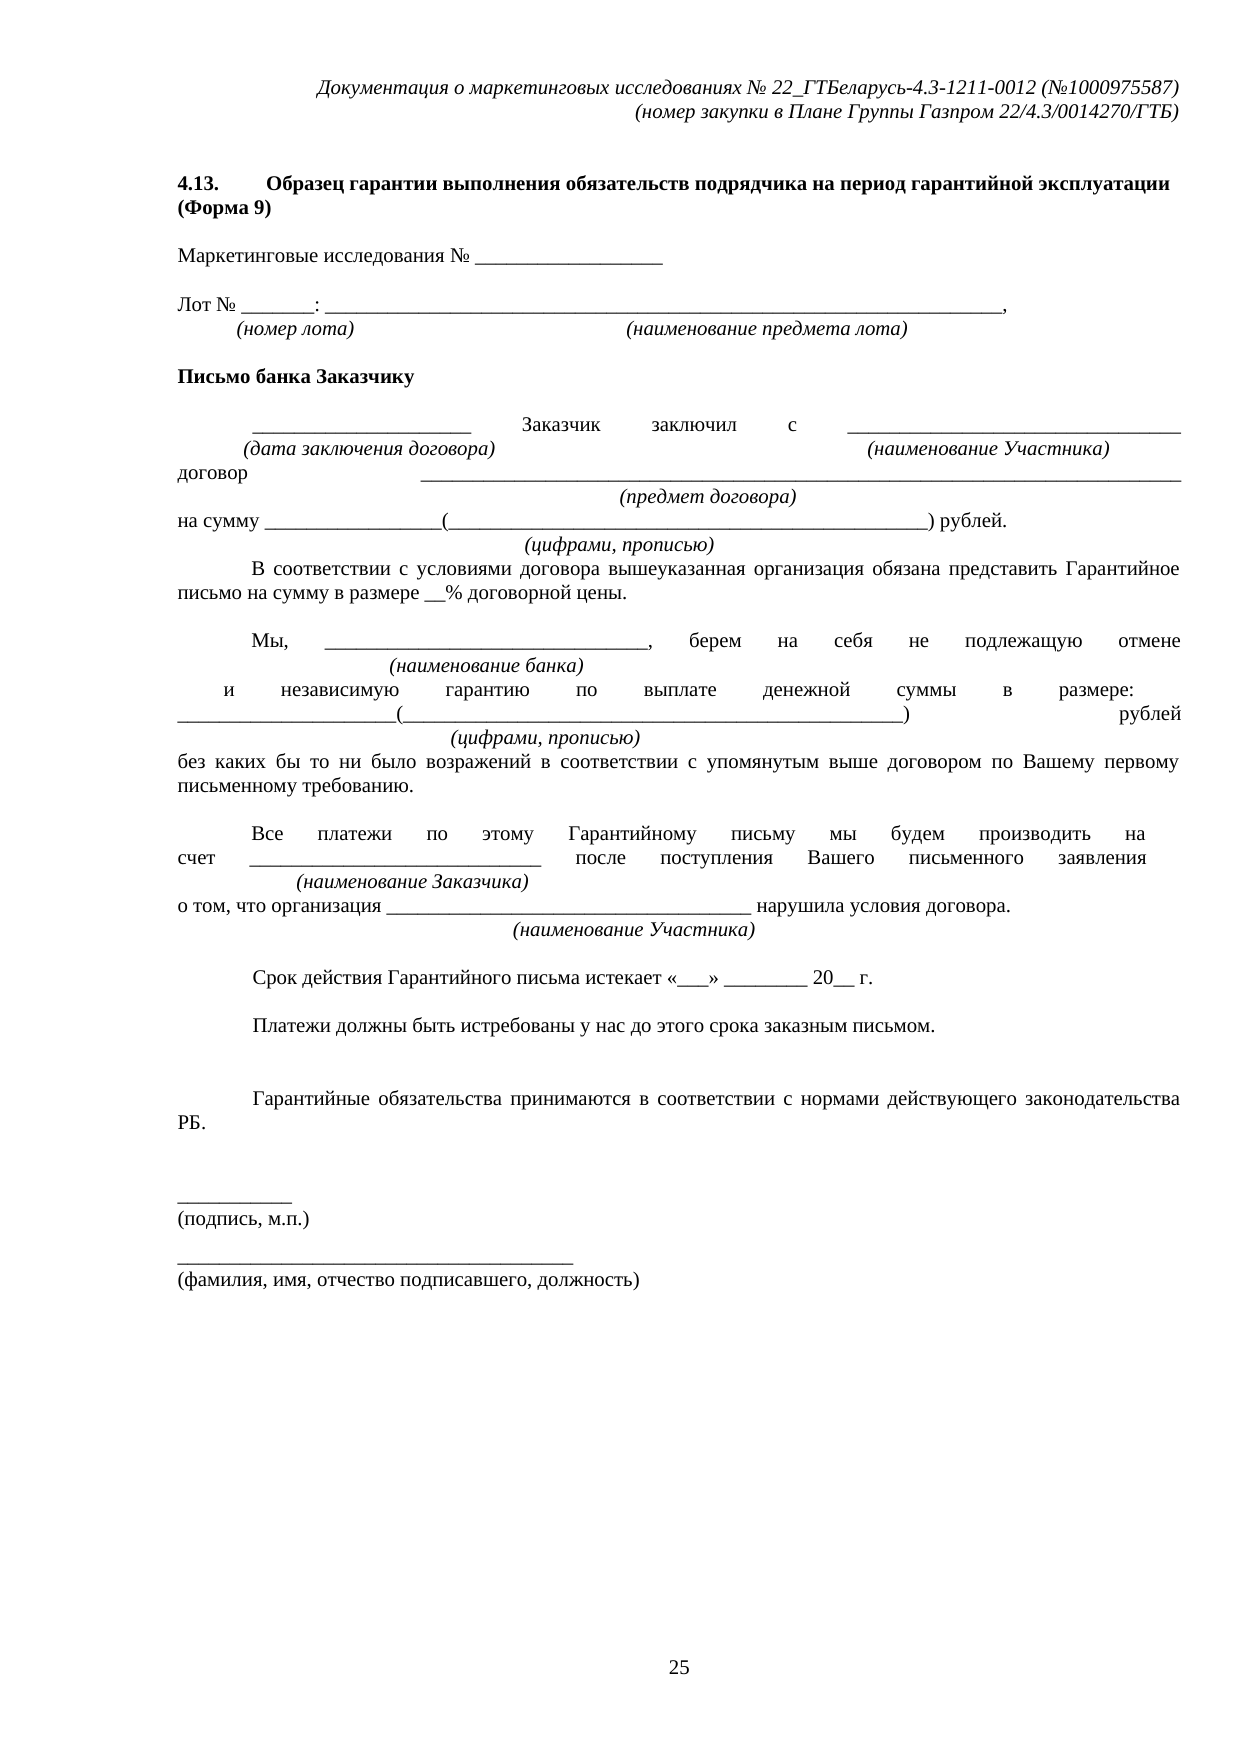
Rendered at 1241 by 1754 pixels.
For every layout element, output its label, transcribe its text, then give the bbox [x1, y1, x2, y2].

text ___________ [177, 1182, 1181, 1206]
text Срок действия Гарантийного письма истекает «___» ________ 20__ г. [177, 965, 1181, 989]
text договор _________________________________________________________________________ (предмет договора) [177, 460, 1181, 508]
text на сумму _________________(______________________________________________) рублей. [177, 508, 1181, 532]
text о том, что организация ___________________________________ нарушила условия договора. [177, 893, 1181, 917]
text Маркетинговые исследования № __________________ [177, 243, 1181, 267]
list Образец гарантии выполнения обязательств подрядчика на период гарантийной эксплуатации (Форма 9) [177, 171, 1181, 219]
text Лот № _______: _________________________________________________________________, [177, 292, 1181, 316]
text (номер лота) (наименование предмета лота) [177, 316, 1181, 340]
text В соответствии с условиями договора вышеуказанная организация обязана представить Гарантийное письмо на сумму в размере __% договорной цены. [177, 556, 1181, 604]
text Письмо банка Заказчику [177, 364, 1181, 388]
text Все платежи по этому Гарантийному письму мы будем производить на счет ____________________________ после поступления Вашего письменного заявления (наименование Заказчика) [177, 821, 1181, 893]
text _____________________ Заказчик заключил с ________________________________ (дата заключения договора) (наименование Участника) [177, 412, 1181, 460]
text (наименование Участника) [177, 917, 1181, 941]
text ______________________________________ [177, 1242, 1181, 1267]
text (подпись, м.п.) [177, 1206, 1181, 1230]
text и независимую гарантию по выплате денежной суммы в размере: _____________________(________________________________________________) рублей (цифрами, прописью) [177, 677, 1181, 749]
text без каких бы то ни было возражений в соответствии с упомянутым выше договором по Вашему первому письменному требованию. [177, 749, 1181, 797]
text (цифрами, прописью) [177, 532, 1181, 556]
text Гарантийные обязательства принимаются в соответствии с нормами действующего законодательства РБ. [177, 1086, 1181, 1134]
text (фамилия, имя, отчество подписавшего, должность) [177, 1267, 1181, 1291]
text Платежи должны быть истребованы у нас до этого срока заказным письмом. [177, 1013, 1181, 1037]
text Мы, _______________________________, берем на себя не подлежащую отмене (наименование банка) [177, 628, 1181, 677]
